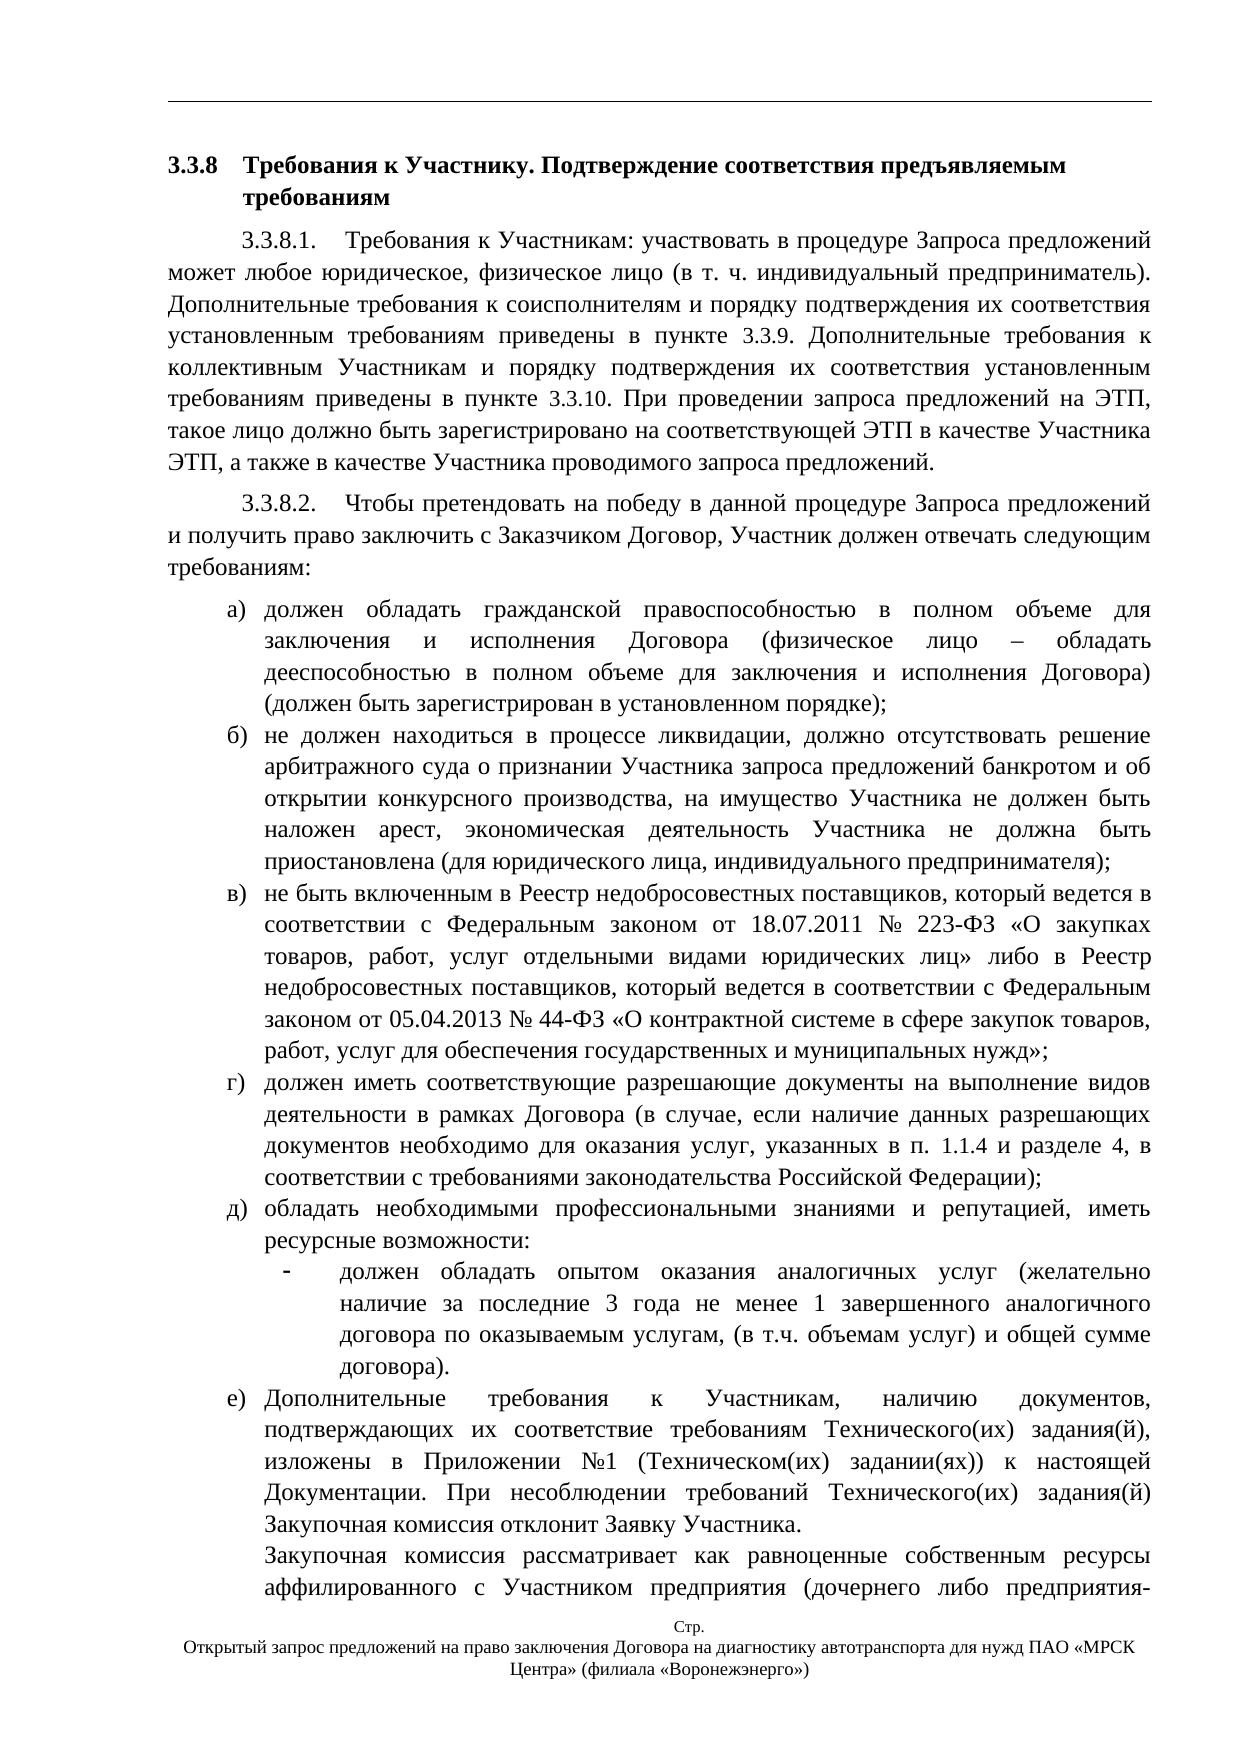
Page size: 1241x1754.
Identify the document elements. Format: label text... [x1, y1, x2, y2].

list должен иметь соответствующие разрешающие документы на выполнение видов деятельности в рамках Договора (в случае, если наличие данных разрешающих документов необходимо для оказания услуг, указанных в п. 1.1.4 и разделе 4, в соответствии с требованиями законодательства Российской Федерации); [227, 1067, 1152, 1191]
list Требования к Участникам: участвовать в процедуре Запроса предложений может любое юридическое, физическое лицо (в т. ч. индивидуальный предприниматель). Дополнительные требования к соисполнителям и порядку подтверждения их соответствия установленным требованиям приведены в пункте 3.3.9. Дополнительные требования к коллективным Участникам и порядку подтверждения их соответствия установленным требованиям приведены в пункте 3.3.10. При проведении запроса предложений на ЭТП, такое лицо должно быть зарегистрировано на соответствующей ЭТП в качестве Участника ЭТП, а также в качестве Участника проводимого запроса предложений. [168, 226, 1152, 475]
list Чтобы претендовать на победу в данной процедуре Запроса предложений и получить право заключить с Заказчиком Договор, Участник должен отвечать следующим требованиям: [168, 488, 1152, 580]
list не быть включенным в Реестр недобросовестных поставщиков, который ведется в соответствии с Федеральным законом от 18.07.2011 № 223-ФЗ «О закупках товаров, работ, услуг отдельными видами юридических лиц» либо в Реестр недобросовестных поставщиков, который ведется в соответствии с Федеральным законом от 05.04.2013 № 44-ФЗ «О контрактной системе в сфере закупок товаров, работ, услуг для обеспечения государственных и муниципальных нужд»; [227, 878, 1152, 1064]
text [264, 1541, 1152, 1601]
list обладать необходимыми профессиональными знаниями и репутацией, иметь ресурсные возможности: [227, 1193, 1152, 1254]
list Дополнительные требования к Участникам, наличию документов, подтверждающих их соответствие требованиям Технического(их) задания(й), изложены в Приложении №1 (Техническом(их) задании(ях)) к настоящей Документации. При несоблюдении требований Технического(их) задания(й) Закупочная комиссия отклонит Заявку Участника. [227, 1383, 1152, 1538]
list должен обладать опытом оказания аналогичных услуг (желательно наличие за последние 3 года не менее 1 завершенного аналогичного договора по оказываемым услугам, (в т.ч. объемам услуг) и общей сумме договора). [282, 1256, 1152, 1380]
subtitle Требования к Участнику. Подтверждение соответствия предъявляемым требованиям [168, 150, 1152, 210]
list должен обладать гражданской правоспособностью в полном объеме для заключения и исполнения Договора (физическое лицо – обладать дееспособностью в полном объеме для заключения и исполнения Договора) (должен быть зарегистрирован в установленном порядке); [227, 594, 1152, 717]
list не должен находиться в процессе ликвидации, должно отсутствовать решение арбитражного суда о признании Участника запроса предложений банкротом и об открытии конкурсного производства, на имущество Участника не должен быть наложен арест, экономическая деятельность Участника не должна быть приостановлена (для юридического лица, индивидуального предпринимателя); [227, 720, 1152, 875]
